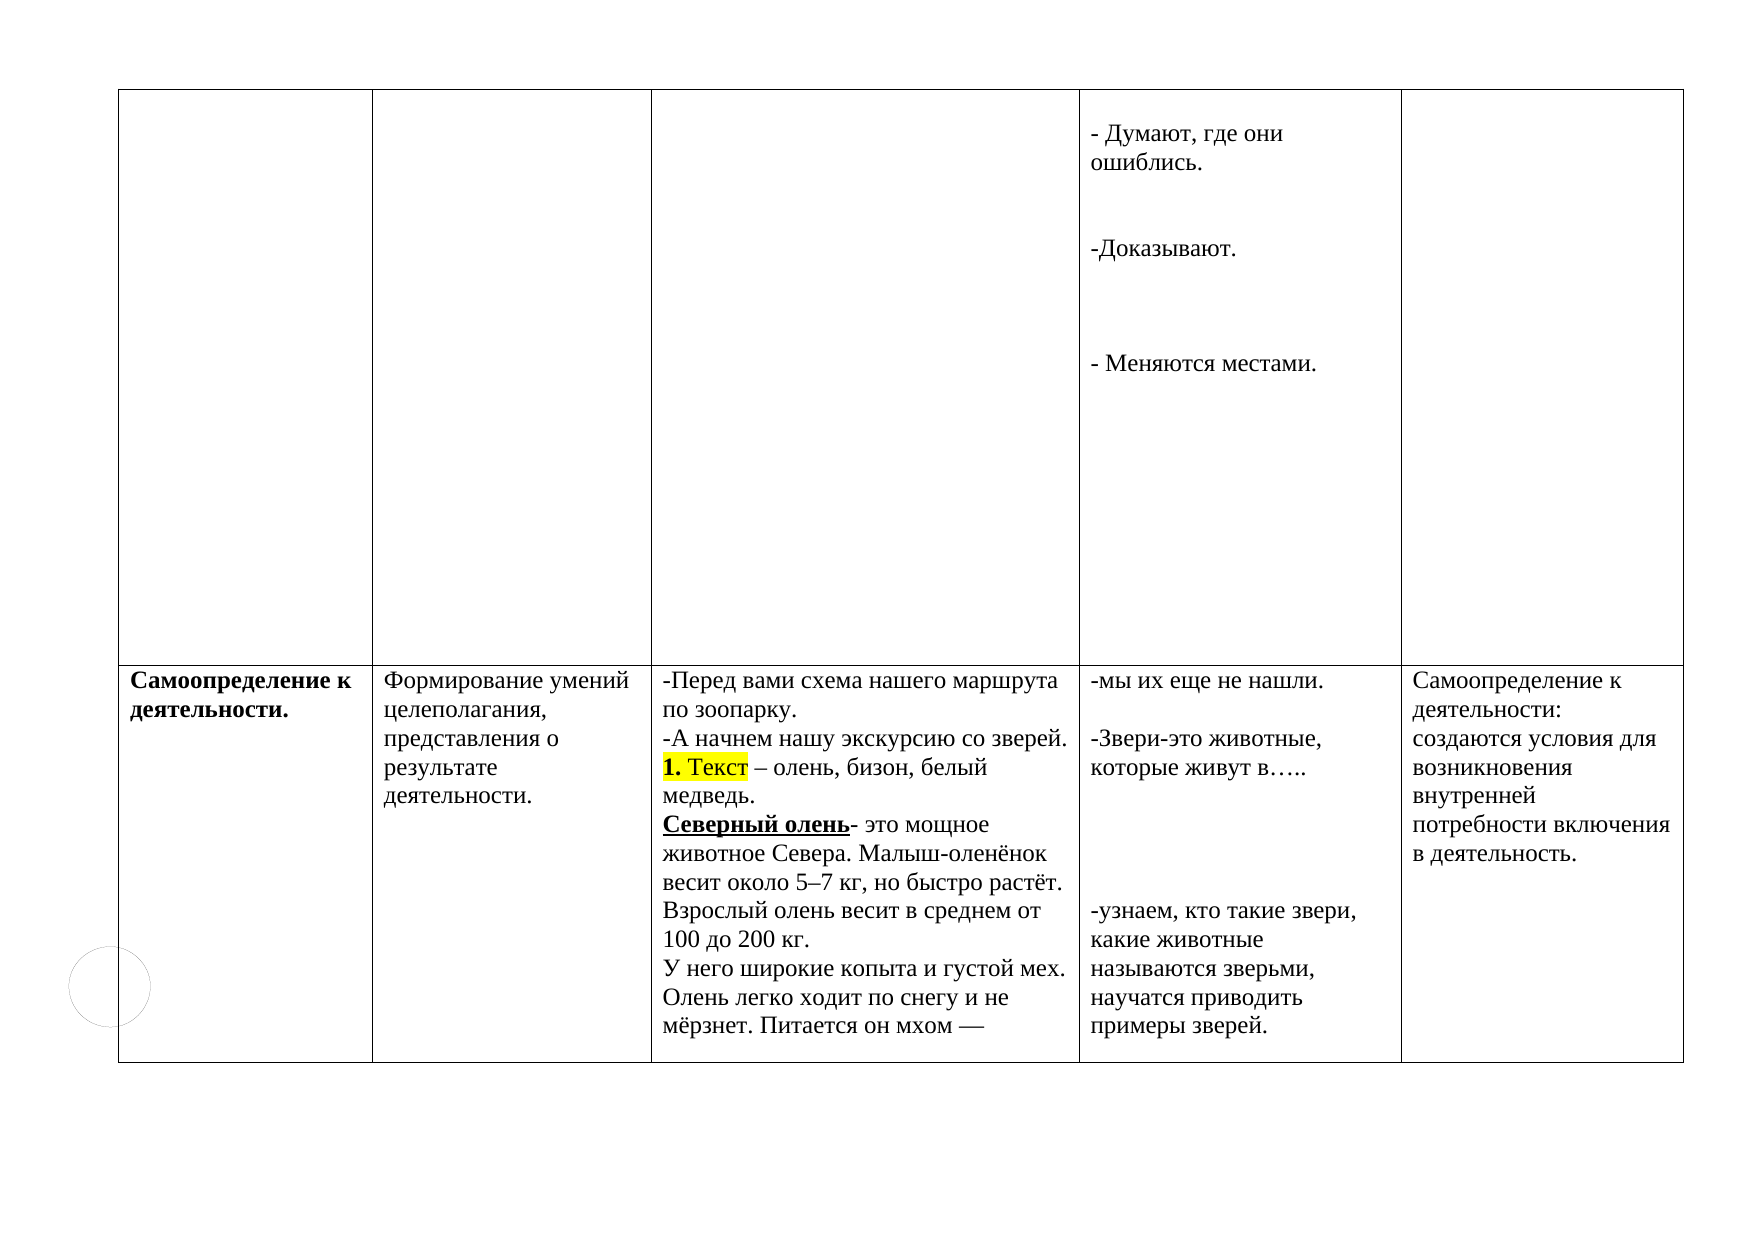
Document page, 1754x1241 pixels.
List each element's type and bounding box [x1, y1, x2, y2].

table_cell [652, 666, 1079, 1062]
table_cell [1402, 666, 1683, 1062]
table_cell [1402, 90, 1683, 664]
table_cell [119, 90, 372, 664]
table_cell [1080, 666, 1401, 1062]
table_cell [373, 90, 651, 664]
table_cell [373, 666, 651, 1062]
table_cell [652, 90, 1079, 664]
table_cell [119, 666, 372, 1062]
table_cell [1080, 90, 1401, 664]
